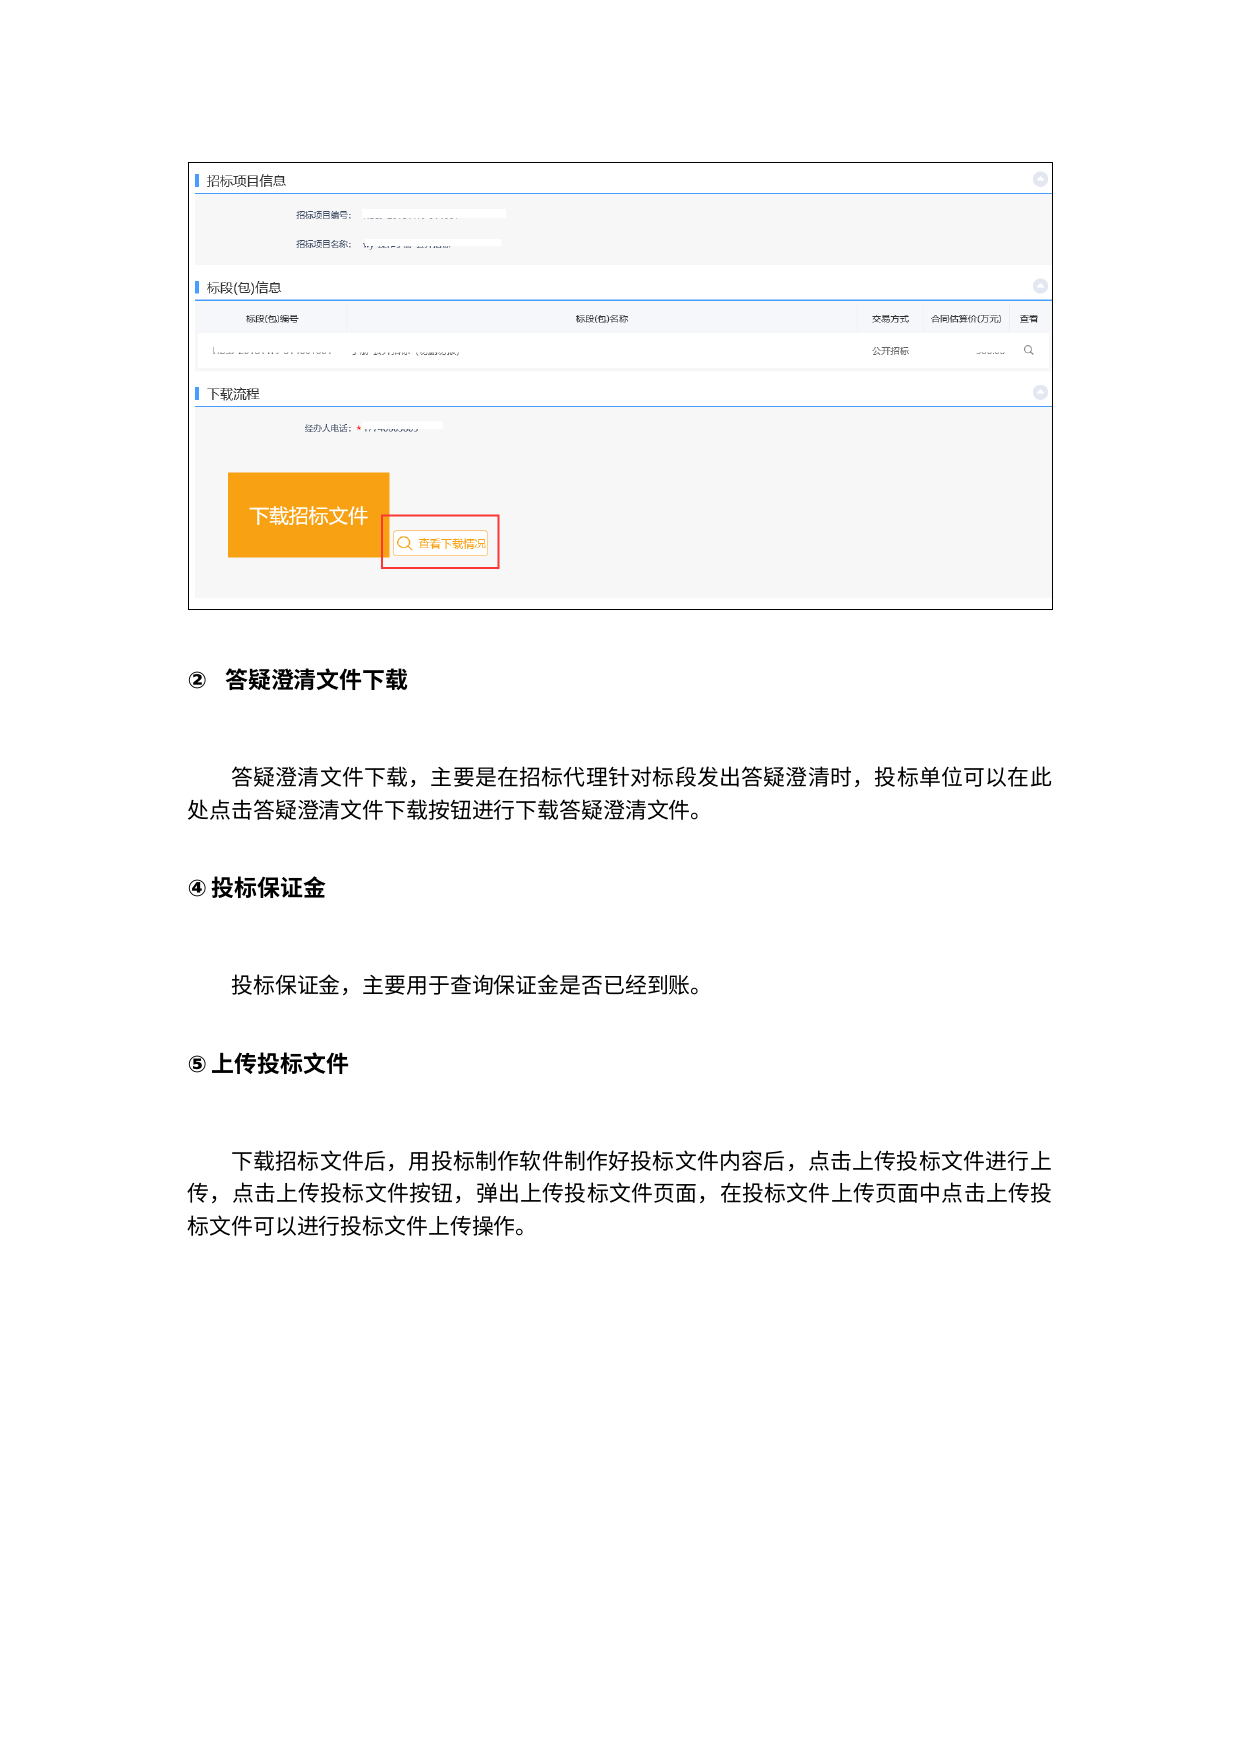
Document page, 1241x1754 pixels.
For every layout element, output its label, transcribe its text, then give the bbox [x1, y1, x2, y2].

subtitle ④投标保证金 [187, 854, 1053, 919]
text 投标保证金，主要用于查询保证金是否已经到账。 [187, 968, 1053, 1001]
text 下载招标文件后，用投标制作软件制作好投标文件内容后，点击上传投标文件进行上传，点击上传投标文件按钮，弹出上传投标文件页面，在投标文件上传页面中点击上传投标文件可以进行投标文件上传操作。 [187, 1143, 1053, 1241]
text 答疑澄清文件下载，主要是在招标代理针对标段发出答疑澄清时，投标单位可以在此处点击答疑澄清文件下载按钮进行下载答疑澄清文件。 [187, 760, 1053, 825]
subtitle ⑤上传投标文件 [187, 1030, 1053, 1095]
picture [189, 163, 1052, 609]
subtitle 答疑澄清文件下载 [187, 646, 1053, 711]
